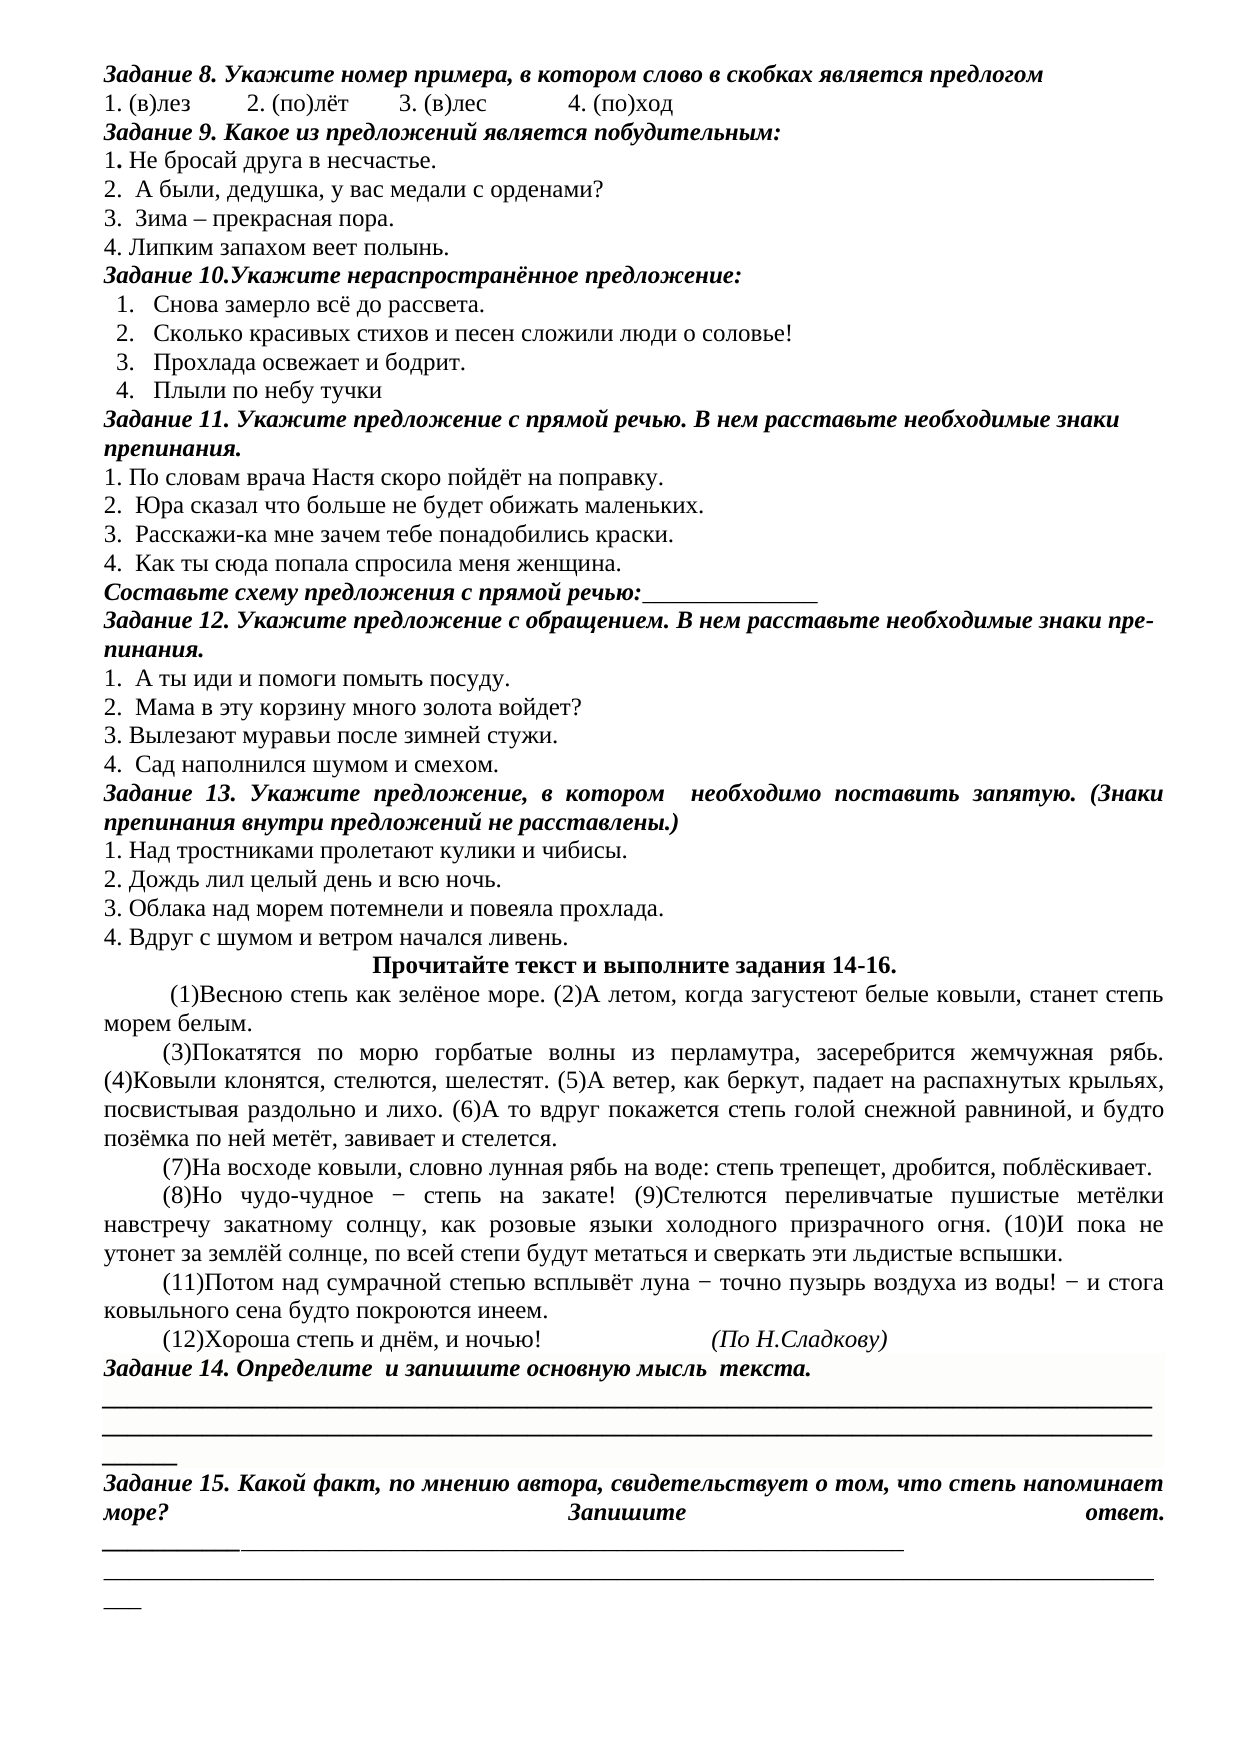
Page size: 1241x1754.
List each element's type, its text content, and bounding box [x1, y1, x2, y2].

text (7)На восходе ковыли, словно лунная рябь на воде: степь трепещет, дробится, поблёскивает. [103, 1152, 1165, 1180]
text Задание 9. Какое из предложений является побудительным: [103, 117, 1165, 145]
list Сколько красивых стихов и песен сложили люди о соловье! [116, 318, 1165, 347]
text Задание 15. Какой факт, по мнению автора, свидетельствует о том, что степь напоминает море? Запишите ответ. ________________________________________________________________ [103, 1468, 1165, 1554]
text 4. Сад наполнился шумом и смехом. [103, 749, 1165, 778]
list Прохлада освежает и бодрит. [116, 347, 1165, 375]
text _______________________________________________________________________________________ [103, 1554, 1165, 1612]
text (3)Покатятся по морю горбатые волны из перламутра, засеребрится жемчужная рябь. (4)Ковыли клонятся, стелются, шелестят. (5)А ветер, как беркут, падает на распахнутых крыльях, посвистывая раздольно и лихо. (6)А то вдруг покажется степь голой снежной равниной, и будто позёмка по ней метёт, завивает и стелется. [103, 1037, 1165, 1152]
list Снова замерло всё до рассвета. [116, 289, 1165, 318]
text 1. По словам врача Настя скоро пойдёт на поправку. [103, 462, 1165, 490]
text 2. Мама в эту корзину много золота войдет? [103, 692, 1165, 720]
text 3. Облака над морем потемнели и повеяла прохлада. [103, 893, 1165, 922]
text 4. Вдруг с шумом и ветром начался ливень. [103, 922, 1165, 950]
text 1. А ты иди и помоги помыть посуду. [103, 663, 1165, 692]
text 1. (в)лез 2. (по)лёт 3. (в)лес 4. (по)ход [103, 88, 1165, 117]
text 2. Юра сказал что больше не будет обижать маленьких. [103, 490, 1165, 519]
text (11)Потом над сумрачной степью всплывёт луна − точно пузырь воздуха из воды! − и стога ковыльного сена будто покроются инеем. [103, 1267, 1165, 1324]
text Прочитайте текст и выполните задания 14-16. [103, 950, 1165, 979]
text 3. Расскажи-ка мне зачем тебе понадобились краски. [103, 519, 1165, 548]
text (8)Но чудо-чудное − степь на закате! (9)Стелются переливчатые пушистые метёлки навстречу закатному солнцу, как розовые языки холодного призрачного огня. (10)И пока не утонет за землёй солнце, по всей степи будут метаться и сверкать эти льдистые вспышки. [103, 1180, 1165, 1267]
text 1. Над тростниками пролетают кулики и чибисы. [103, 835, 1165, 864]
text Задание 8. Укажите номер примера, в котором слово в скобках является предлогом [103, 59, 1165, 88]
text Задание 14. Определите и запишите основную мысль текста. [103, 1353, 1165, 1382]
text Составьте схему предложения с прямой речью:______________ [103, 577, 1165, 605]
text 1. Не бросай друга в несчастье. [103, 145, 1165, 174]
list Плыли по небу тучки [116, 375, 1165, 404]
text (12)Хороша степь и днём, и ночью! (По Н.Сладкову) [103, 1324, 1165, 1353]
text 3. Вылезают муравьи после зимней стужи. [103, 720, 1165, 749]
text (1)Весною степь как зелёное море. (2)А летом, когда загустеют белые ковыли, станет степь морем белым. [103, 979, 1165, 1037]
text Задание 12. Укажите предложение с обращением. В нем расставьте необходимые знаки препинания. [103, 605, 1165, 663]
text Задание 11. Укажите предложение с прямой речью. В нем расставьте необходимые знаки препинания. [103, 404, 1165, 462]
text Задание 10.Укажите нераспространённое предложение: [103, 260, 1165, 289]
text 2. Дождь лил целый день и всю ночь. [103, 864, 1165, 893]
text 4. Как ты сюда попала спросила меня женщина. [103, 548, 1165, 577]
text 3. Зима – прекрасная пора. [103, 203, 1165, 232]
text Задание 13. Укажите предложение, в котором необходимо поставить запятую. (Знаки препинания внутри предложений не расставлены.) [103, 778, 1165, 835]
text 4. Липким запахом веет полынь. [103, 232, 1165, 260]
text 2. А были, дедушка, у вас медали с орденами? [103, 174, 1165, 203]
